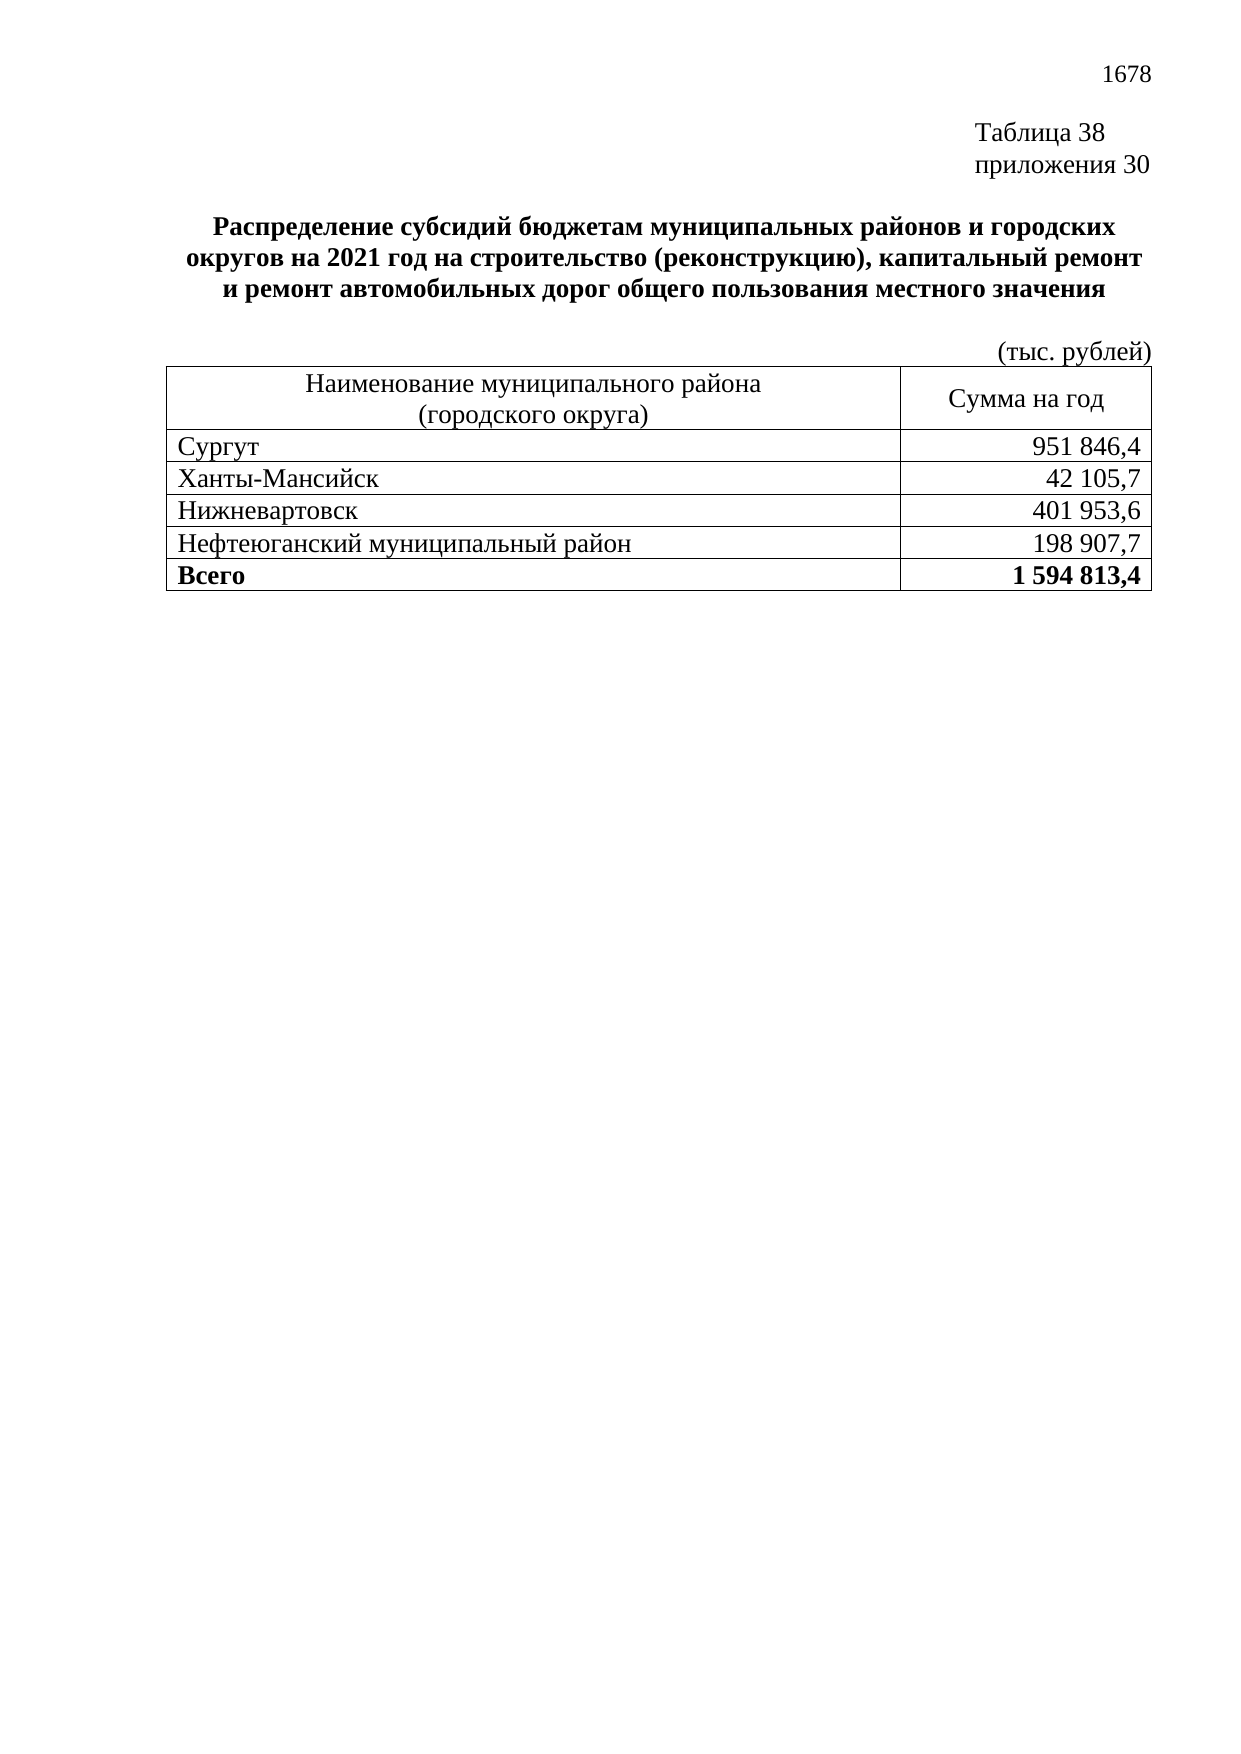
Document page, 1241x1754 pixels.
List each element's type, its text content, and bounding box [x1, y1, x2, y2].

table_cell Нижневартовск [167, 495, 900, 526]
table_cell Ханты-Мансийск [167, 462, 900, 493]
table_header Наименование муниципального района (городского округа) [167, 367, 900, 429]
text (тыс. рублей) [177, 334, 1152, 366]
table_cell Нефтеюганский муниципальный район [167, 527, 900, 558]
table_cell 198 907,7 [901, 527, 1151, 558]
table_cell 1 594 813,4 [901, 559, 1151, 590]
text приложения 30 [974, 148, 1152, 179]
table_header Сумма на год [901, 367, 1151, 429]
table_cell 42 105,7 [901, 462, 1151, 493]
table_cell Сургут [167, 430, 900, 461]
text Распределение субсидий бюджетам муниципальных районов и городских округов на 2021 год на строительство (реконструкцию), капитальный ремонт и ремонт автомобильных дорог общего пользования местного значения [177, 210, 1152, 303]
table_cell Всего [167, 559, 900, 590]
table_cell 951 846,4 [901, 430, 1151, 461]
text Таблица 38 [974, 117, 1152, 148]
table_cell 401 953,6 [901, 495, 1151, 526]
